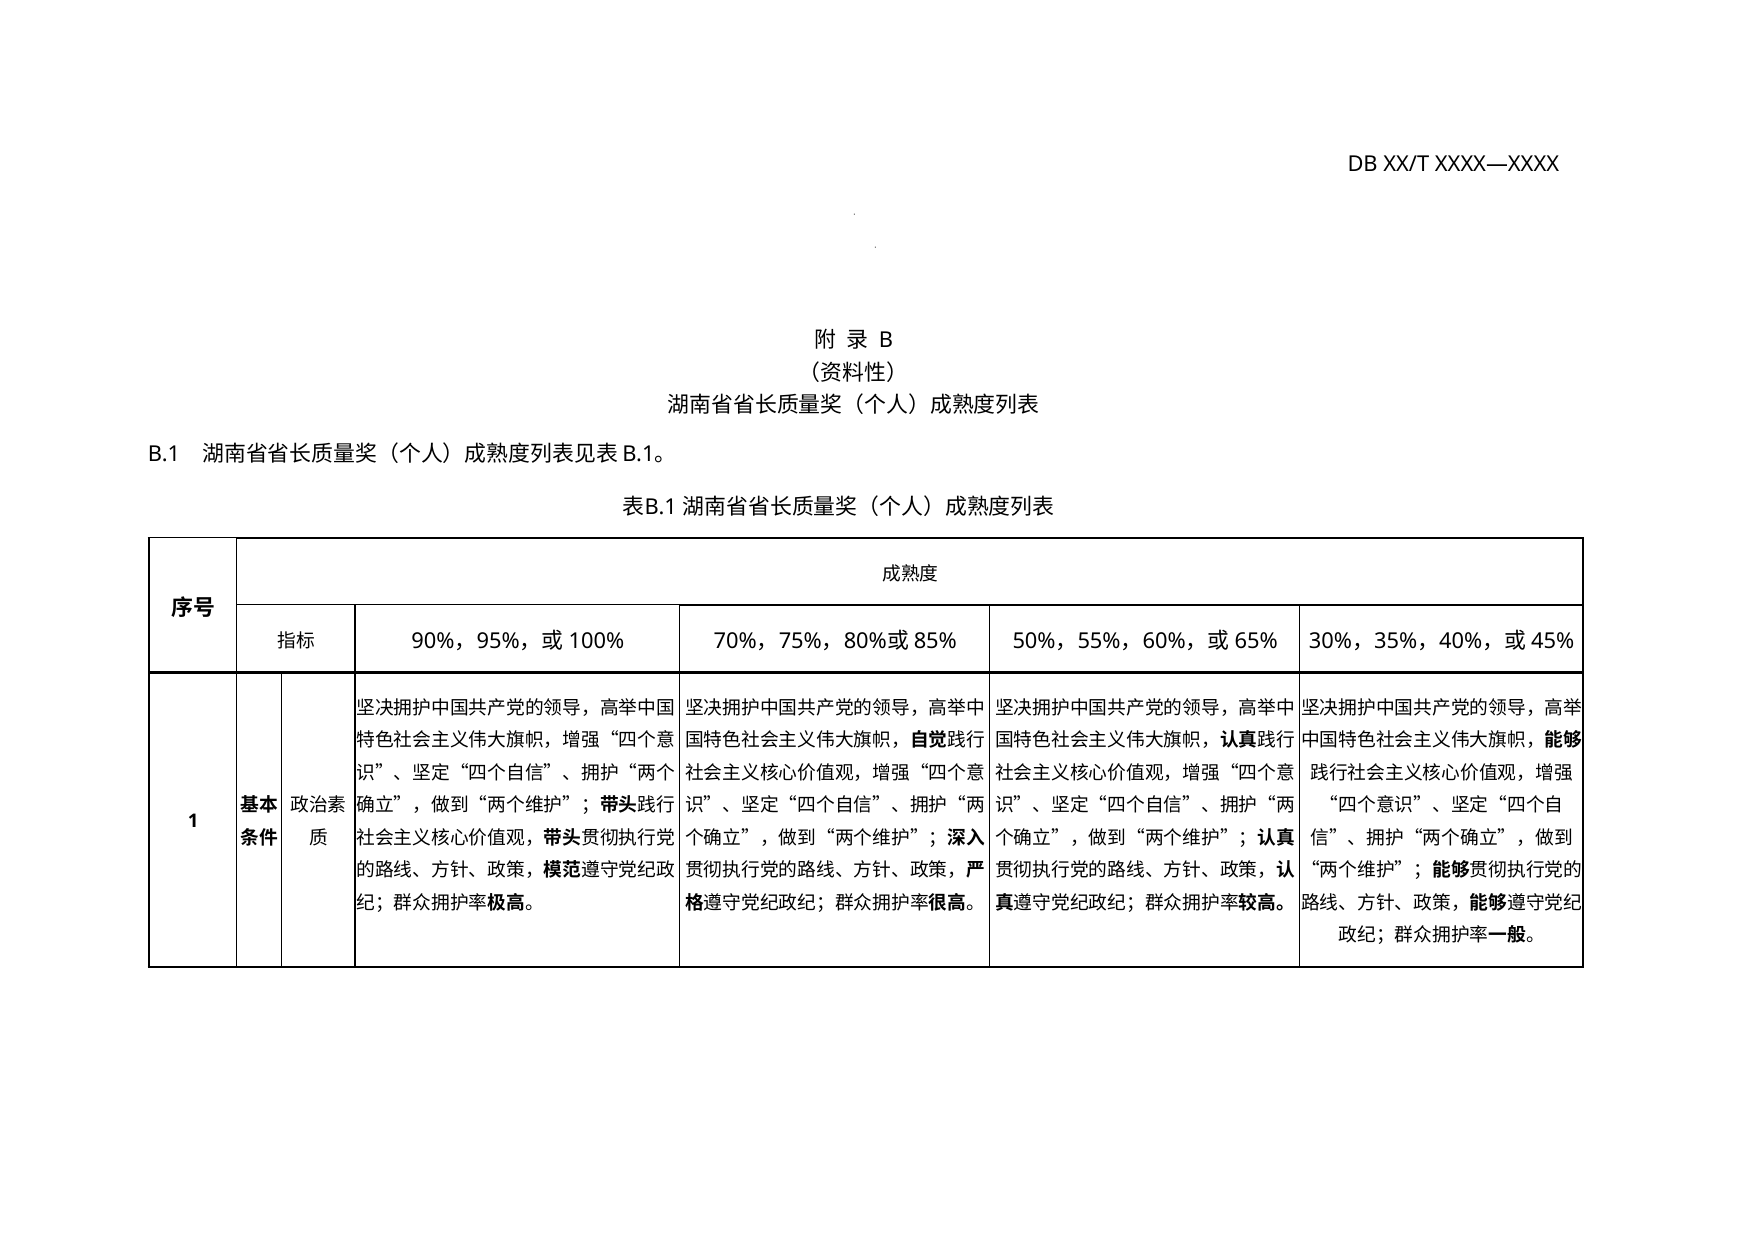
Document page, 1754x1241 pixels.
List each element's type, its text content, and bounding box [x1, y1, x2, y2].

table_cell 50%，55%，60%，或 65% [990, 606, 1299, 671]
table_cell 70%，75%，80%或 85% [680, 606, 989, 671]
table_cell 坚决拥护中国共产党的领导，高举中国特色社会主义伟大旗帜，自觉践行社会主义核心价值观，增强“四个意识”、坚定“四个自信”、拥护“两个确立”，做到“两个维护”；深入贯彻执行党的路线、方针、政策，严格遵守党纪政纪；群众拥护率很高。 [680, 674, 989, 966]
table_header 成熟度 [237, 539, 1582, 604]
table_cell 1 [150, 674, 236, 966]
table_cell 30%，35%，40%，或 45% [1300, 606, 1582, 671]
table_cell 基本条件 [237, 674, 281, 966]
table_cell 坚决拥护中国共产党的领导，高举中国特色社会主义伟大旗帜，认真践行社会主义核心价值观，增强“四个意识”、坚定“四个自信”、拥护“两个确立”，做到“两个维护”；认真贯彻执行党的路线、方针、政策，认真遵守党纪政纪；群众拥护率较高。 [990, 674, 1299, 966]
table_header 序号 [150, 538, 236, 671]
text （资料性） 湖南省省长质量奖（个人）成熟度列表 [148, 322, 1559, 419]
text 湖南省省长质量奖（个人）成熟度列表 [148, 489, 1559, 521]
text 湖南省省长质量奖（个人）成熟度列表见表B.1。 [148, 436, 1559, 468]
table_cell 指标 [237, 605, 354, 671]
table_cell 政治素质 [282, 674, 354, 966]
table_cell 坚决拥护中国共产党的领导，高举中国特色社会主义伟大旗帜，能够践行社会主义核心价值观，增强“四个意识”、坚定“四个自信”、拥护“两个确立”，做到“两个维护”；能够贯彻执行党的路线、方针、政策，能够遵守党纪政纪；群众拥护率一般。 [1300, 674, 1582, 966]
table_cell 坚决拥护中国共产党的领导，高举中国特色社会主义伟大旗帜，增强“四个意识”、坚定“四个自信”、拥护“两个确立”，做到“两个维护”；带头践行社会主义核心价值观，带头贯彻执行党的路线、方针、政策，模范遵守党纪政纪；群众拥护率极高。 [356, 674, 679, 966]
table_cell 90%，95%，或 100% [356, 605, 679, 671]
